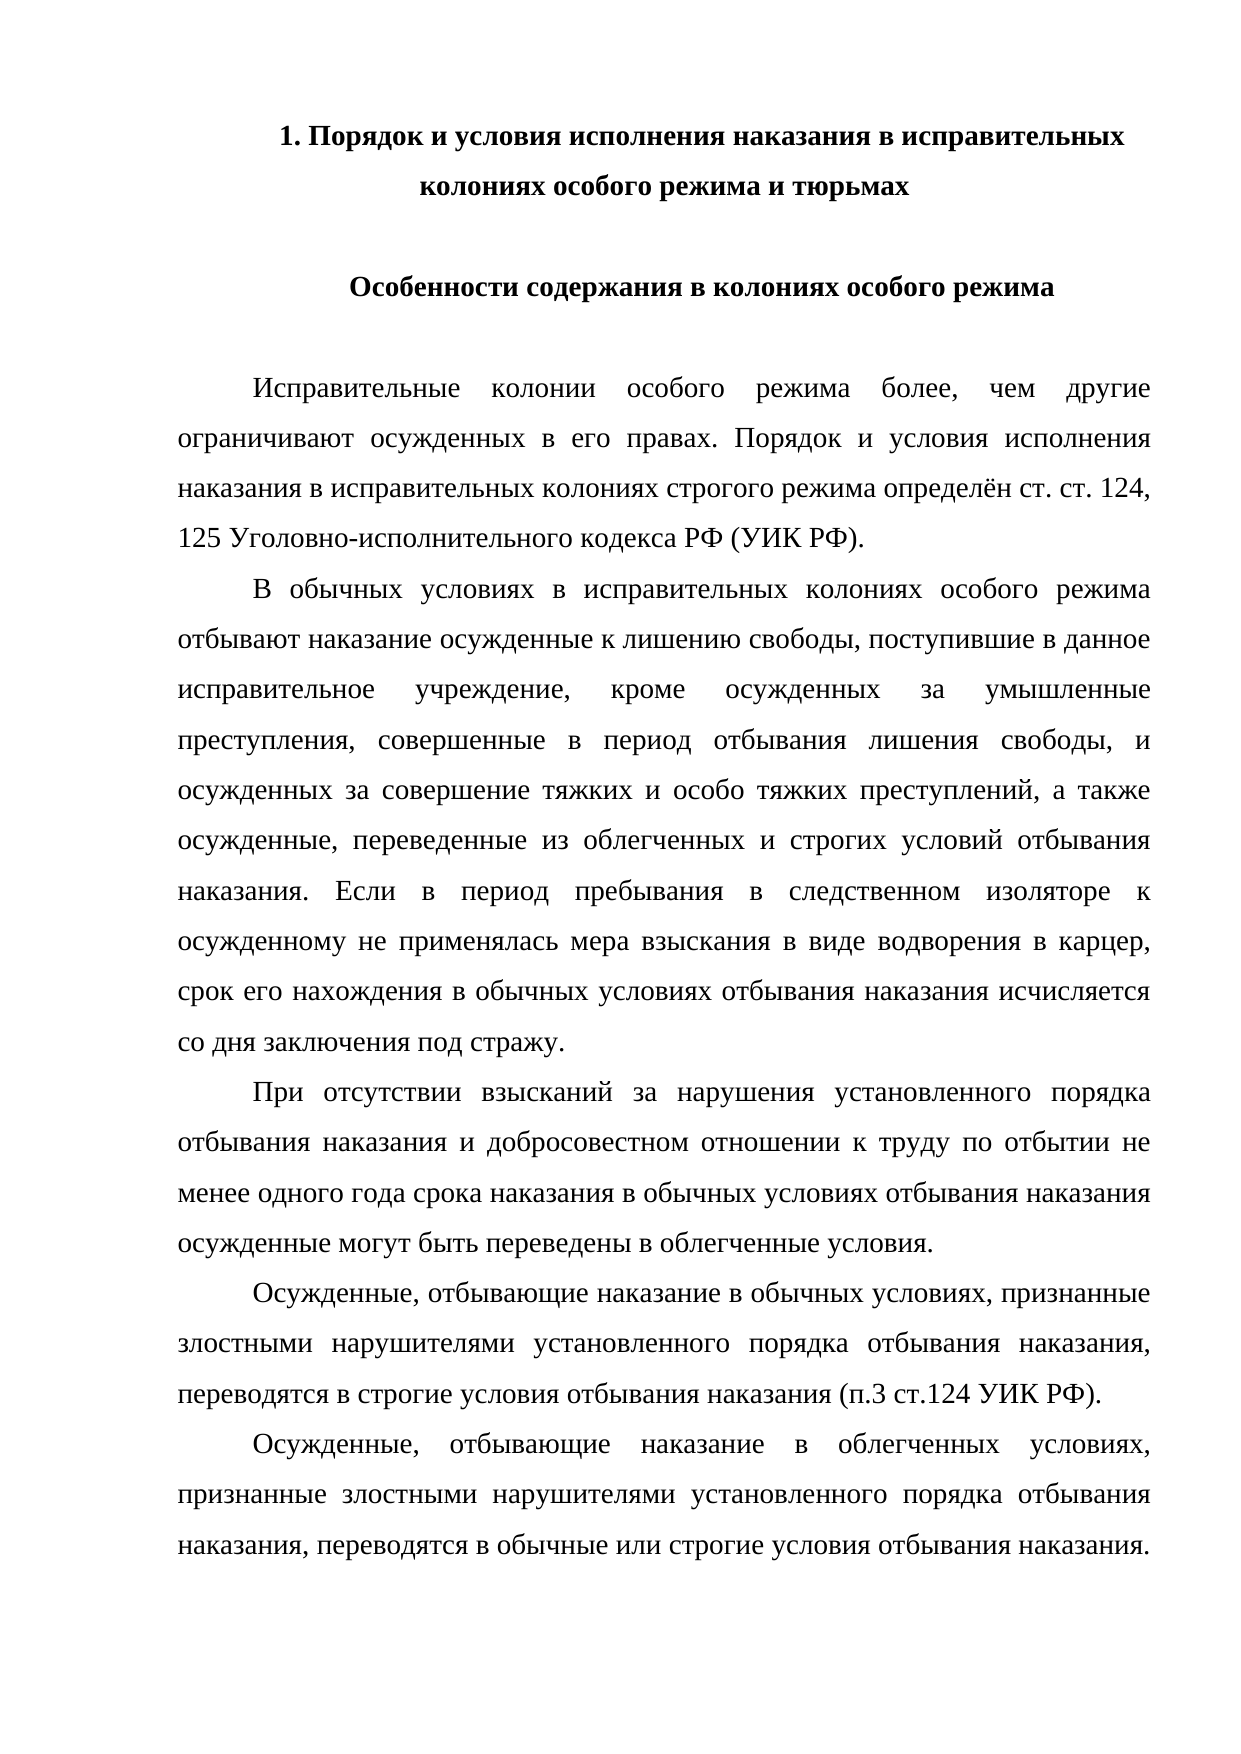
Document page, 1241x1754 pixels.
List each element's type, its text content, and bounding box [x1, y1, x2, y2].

text При отсутствии взысканий за нарушения установленного порядка отбывания наказания и добросовестном отношении к труду по отбытии не менее одного года срока наказания в обычных условиях отбывания наказания осужденные могут быть переведены в облегченные условия. [177, 1074, 1152, 1258]
text Осужденные, отбывающие наказание в облегченных условиях, признанные злостными нарушителями установленного порядка отбывания наказания, переводятся в обычные или строгие условия отбывания наказания. [177, 1426, 1152, 1560]
text В обычных условиях в исправительных колониях особого режима отбывают наказание осужденные к лишению свободы, поступившие в данное исправительное учреждение, кроме осужденных за умышленные преступления, совершенные в период отбывания лишения свободы, и осужденных за совершение тяжких и особо тяжких преступлений, а также осужденные, переведенные из облегченных и строгих условий отбывания наказания. Если в период пребывания в следственном изоляторе к осужденному не применялась мера взыскания в виде водворения в карцер, срок его нахождения в обычных условиях отбывания наказания исчисляется со дня заключения под стражу. [177, 571, 1152, 1057]
subtitle Особенности содержания в колониях особого режима [177, 269, 1152, 303]
text Исправительные колонии особого режима более, чем другие ограничивают осужденных в его правах. Порядок и условия исполнения наказания в исправительных колониях строгого режима определён ст. ст. 124, 125 Уголовно-исполнительного кодекса РФ (УИК РФ). [177, 370, 1152, 554]
text 1. Порядок и условия исполнения наказания в исправительных колониях особого режима и тюрьмах [177, 118, 1152, 202]
text Осужденные, отбывающие наказание в обычных условиях, признанные злостными нарушителями установленного порядка отбывания наказания, переводятся в строгие условия отбывания наказания (п.3 ст.124 УИК РФ). [177, 1275, 1152, 1409]
